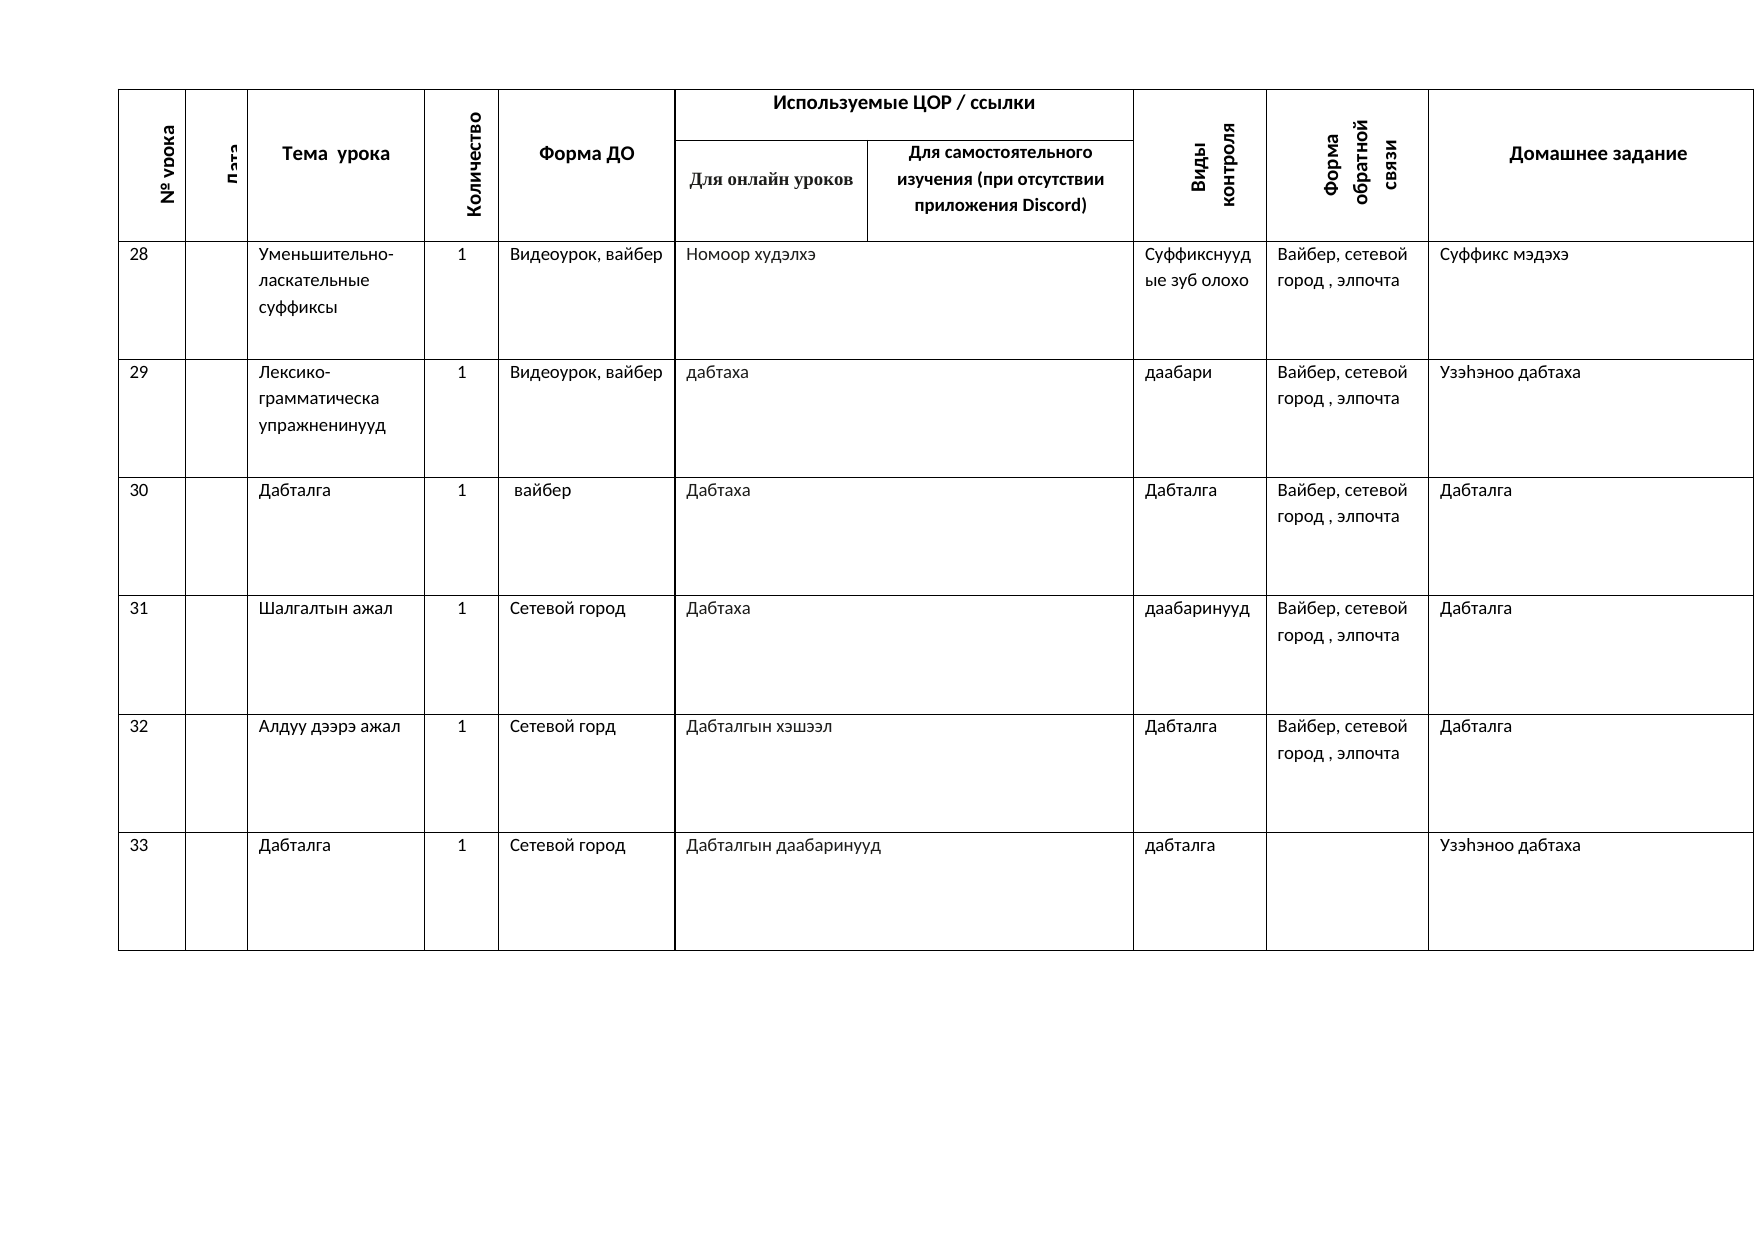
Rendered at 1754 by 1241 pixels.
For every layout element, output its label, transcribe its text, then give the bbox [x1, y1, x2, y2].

table_cell 1 [425, 360, 498, 477]
table_header Дата [186, 90, 247, 241]
table_cell [186, 360, 247, 477]
table_cell Сетевой горд [499, 715, 674, 832]
table_cell Вайбер, сетевой город , элпочта [1267, 596, 1428, 713]
table_cell [186, 596, 247, 713]
table_cell Вайбер, сетевой город , элпочта [1267, 715, 1428, 832]
table_cell Дабталга [248, 833, 424, 950]
table_cell Дабталга [1429, 478, 1753, 595]
table_cell Вайбер, сетевой город , элпочта [1267, 360, 1428, 477]
table_cell 30 [119, 478, 185, 595]
table_cell Суффикснуудые зуб олохо [1134, 242, 1266, 359]
table_cell Сетевой город [499, 833, 674, 950]
table_cell Дабтаха [676, 478, 1133, 595]
table_cell Шалгалтын ажал [248, 596, 424, 713]
table_cell Для онлайн уроков [676, 141, 867, 241]
table_cell [186, 715, 247, 832]
table_cell Для самостоятельного изучения (при отсутствии приложения Discord) [868, 141, 1133, 241]
table_cell Сетевой город [499, 596, 674, 713]
table_cell Дабталга [1134, 478, 1266, 595]
table_cell Дабталга [1429, 715, 1753, 832]
table_cell дабталга [1134, 833, 1266, 950]
table_cell 33 [119, 833, 185, 950]
table_cell Дабталга [1134, 715, 1266, 832]
table_cell Видеоурок, вайбер [499, 360, 674, 477]
table_cell 1 [425, 242, 498, 359]
table_header Используемые ЦОР / ссылки [676, 90, 1133, 140]
table_cell Узэhэноо дабтаха [1429, 833, 1753, 950]
table_header № урока [119, 90, 185, 241]
table_cell Дабталгын даабаринууд [676, 833, 1133, 950]
table_cell [186, 242, 247, 359]
table_cell Лексико-грамматическа упражненинууд [248, 360, 424, 477]
table_cell дабтаха [676, 360, 1133, 477]
table_cell Дабтаха [676, 596, 1133, 713]
table_header Тема урока [248, 90, 424, 241]
table_cell даабаринууд [1134, 596, 1266, 713]
table_cell Дабталга [248, 478, 424, 595]
table_cell Алдуу дээрэ ажал [248, 715, 424, 832]
table_cell 1 [425, 478, 498, 595]
table_cell [186, 478, 247, 595]
table_cell вайбер [499, 478, 674, 595]
table_cell Вайбер, сетевой город , элпочта [1267, 242, 1428, 359]
table_header Виды контроля [1134, 90, 1266, 241]
table_cell Суффикс мэдэхэ [1429, 242, 1753, 359]
table_cell 31 [119, 596, 185, 713]
table_header Количество часов [425, 90, 498, 241]
table_cell Уменьшительно- ласкательные суффиксы [248, 242, 424, 359]
table_cell Дабталга [1429, 596, 1753, 713]
table_header Форма обратной связи [1267, 90, 1428, 241]
table_cell 1 [425, 833, 498, 950]
table_cell 1 [425, 715, 498, 832]
table_header Домашнее задание [1429, 90, 1753, 241]
table_cell 29 [119, 360, 185, 477]
table_cell Вайбер, сетевой город , элпочта [1267, 478, 1428, 595]
table_cell 32 [119, 715, 185, 832]
table_header Форма ДО [499, 90, 674, 241]
table_cell [186, 833, 247, 950]
table_cell 28 [119, 242, 185, 359]
table_cell [1267, 833, 1428, 950]
table_cell Узэhэноо дабтаха [1429, 360, 1753, 477]
table_cell Номоор худэлхэ [676, 242, 1133, 359]
table_cell 1 [425, 596, 498, 713]
table_cell Дабталгын хэшээл [676, 715, 1133, 832]
table_cell даабари [1134, 360, 1266, 477]
table_cell Видеоурок, вайбер [499, 242, 674, 359]
